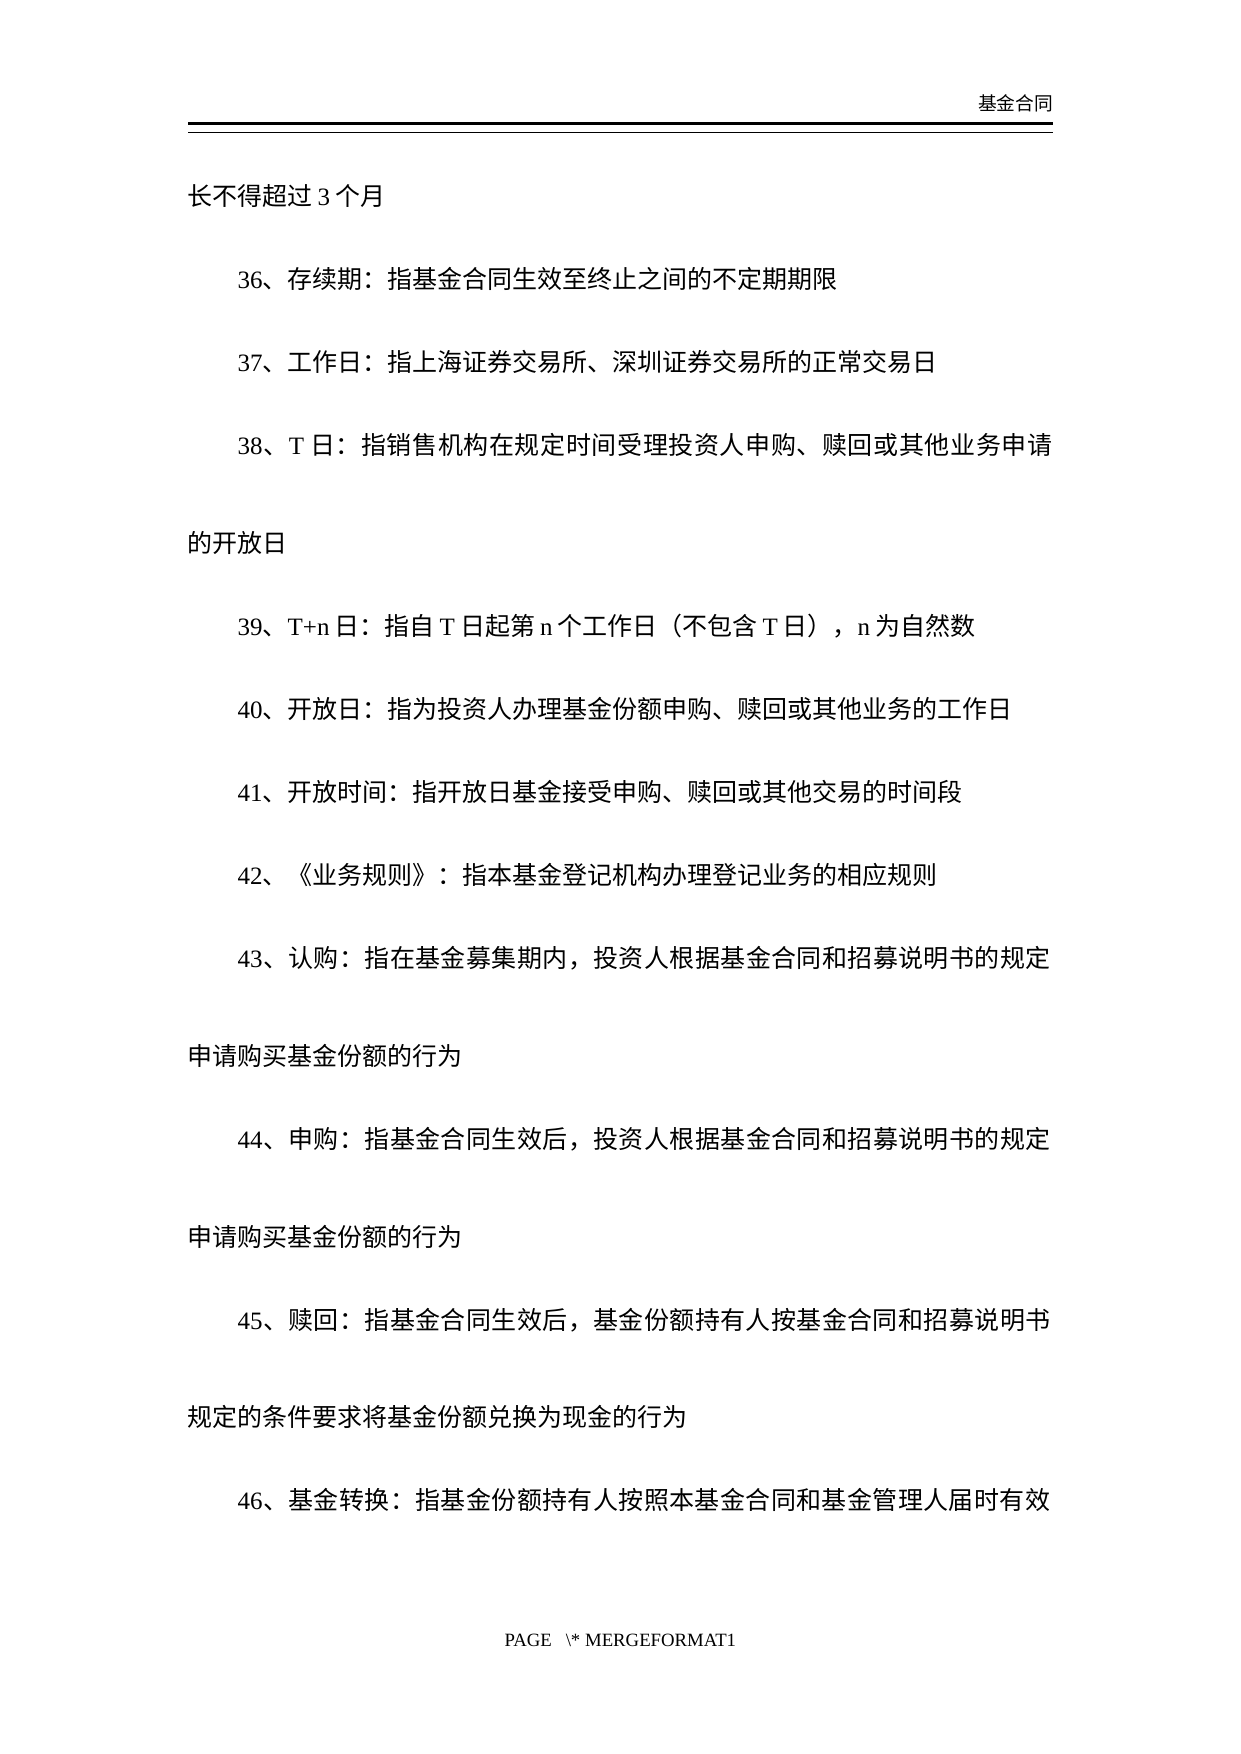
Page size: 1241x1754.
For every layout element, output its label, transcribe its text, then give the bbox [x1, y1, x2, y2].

text 41、开放时间：指开放日基金接受申购、赎回或其他交易的时间段 [187, 758, 1053, 823]
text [187, 1466, 1053, 1531]
text 44、申购：指基金合同生效后，投资人根据基金合同和招募说明书的规定申请购买基金份额的行为 [187, 1105, 1053, 1268]
text 42、《业务规则》：指本基金登记机构办理登记业务的相应规则 [187, 841, 1053, 906]
text 37、工作日：指上海证券交易所、深圳证券交易所的正常交易日 [187, 328, 1053, 393]
text 39、T+n日：指自T日起第n个工作日（不包含T日），n为自然数 [187, 592, 1053, 657]
text 45、赎回：指基金合同生效后，基金份额持有人按基金合同和招募说明书规定的条件要求将基金份额兑换为现金的行为 [187, 1286, 1053, 1448]
text 40、开放日：指为投资人办理基金份额申购、赎回或其他业务的工作日 [187, 675, 1053, 740]
text 38、T日：指销售机构在规定时间受理投资人申购、赎回或其他业务申请的开放日 [187, 411, 1053, 574]
text 43、认购：指在基金募集期内，投资人根据基金合同和招募说明书的规定申请购买基金份额的行为 [187, 924, 1053, 1087]
text 36、存续期：指基金合同生效至终止之间的不定期期限 [187, 245, 1053, 310]
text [187, 162, 1053, 227]
